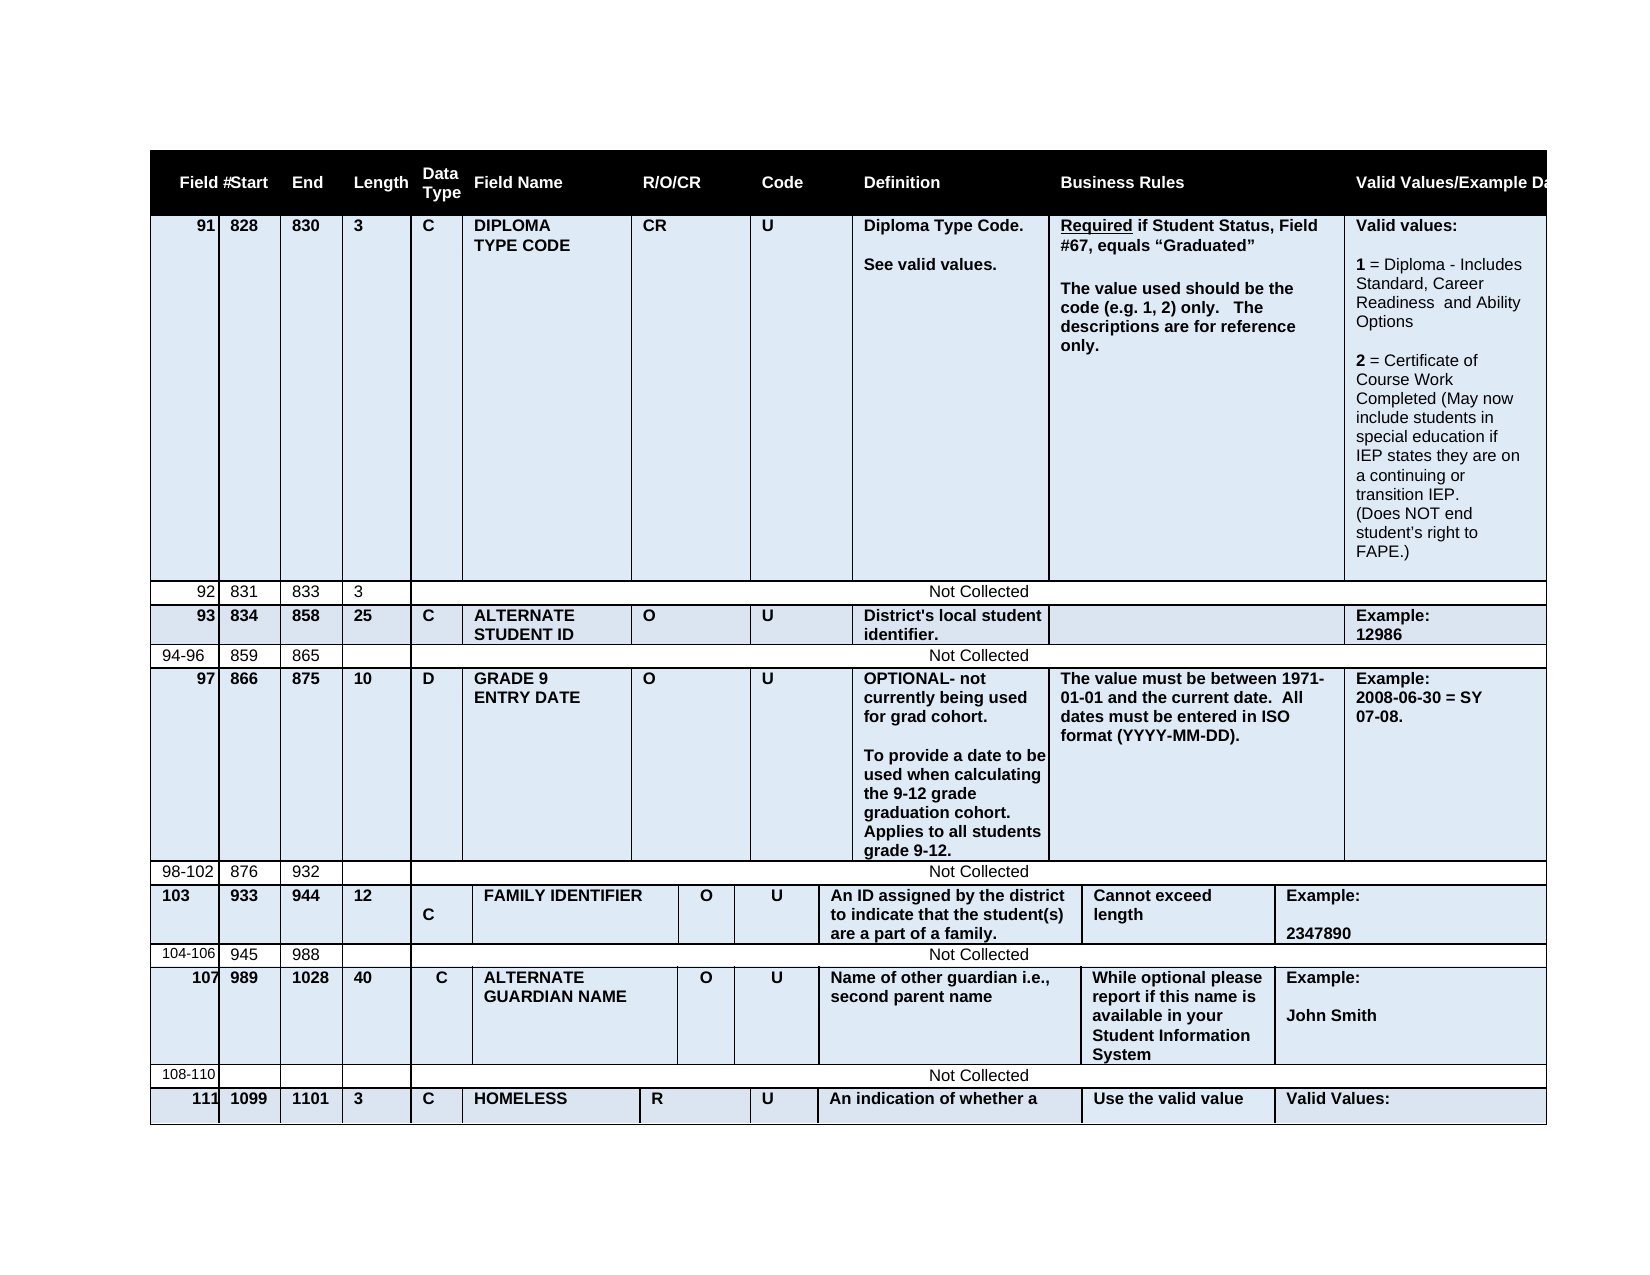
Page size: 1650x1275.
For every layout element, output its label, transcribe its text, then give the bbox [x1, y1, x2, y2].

table_cell [343, 1065, 410, 1087]
table_cell Example: John Smith [1276, 968, 1546, 1064]
table_header Length [343, 151, 410, 215]
table_cell Not Collected [412, 645, 1546, 667]
table_cell 40 [343, 968, 410, 1064]
table_cell ALTERNATE GUARDIAN NAME [473, 968, 677, 1064]
table_header Definition [853, 151, 1048, 215]
table_cell 865 [281, 645, 342, 667]
table_cell C [412, 1089, 462, 1123]
table_header Data Type [412, 151, 462, 215]
table_cell ALTERNATE STUDENT ID [463, 606, 631, 644]
table_cell U [735, 886, 818, 943]
table_cell O [632, 669, 750, 860]
table_cell Not Collected [412, 582, 1546, 604]
table_cell 944 [281, 886, 342, 943]
table_cell 989 [220, 968, 280, 1064]
table_cell 859 [220, 645, 280, 667]
table_cell 1101 [281, 1089, 342, 1123]
table_cell 876 [220, 862, 280, 884]
table_cell Example: 12986 [1345, 606, 1546, 644]
table_cell Not Collected [412, 1065, 1546, 1087]
table_cell Cannot exceed length [1083, 886, 1274, 943]
table_cell DIPLOMA TYPE CODE [463, 216, 631, 580]
table_cell [343, 945, 410, 966]
table_cell C [412, 216, 462, 580]
table_cell 3 [343, 216, 410, 580]
table_cell 104-106 [151, 945, 218, 966]
table_cell O [632, 606, 750, 644]
table_cell O [679, 886, 734, 943]
table_cell U [751, 1089, 817, 1123]
table_cell O [678, 968, 734, 1064]
table_cell 97 [151, 669, 218, 860]
table_cell 875 [281, 669, 342, 860]
table_cell 92 [151, 582, 218, 604]
table_cell [343, 645, 410, 667]
table_header Business Rules [1050, 151, 1344, 215]
table_cell HOMELESS [463, 1089, 639, 1123]
table_cell [281, 1065, 342, 1087]
table_cell 858 [281, 606, 342, 644]
table_cell R Required at ALL reporting periods [641, 1089, 750, 1123]
table_cell 988 [281, 945, 342, 966]
table_cell GRADE 9 ENTRY DATE [463, 669, 631, 860]
table_cell Not Collected [412, 862, 1546, 884]
table_cell An ID assigned by the district to indicate that the student(s) are a part of a family. [820, 886, 1081, 943]
table_cell 3 [343, 582, 410, 604]
table_cell Not Collected [412, 945, 1546, 966]
table_cell 831 [220, 582, 280, 604]
table_cell 1099 [220, 1089, 280, 1123]
table_cell 91 [151, 216, 218, 580]
table_cell C [412, 968, 472, 1064]
table_cell 828 [220, 216, 280, 580]
table_cell 10 [343, 669, 410, 860]
table_cell 107 [151, 968, 218, 1064]
table_cell 111 [151, 1089, 218, 1123]
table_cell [1276, 1089, 1546, 1123]
table_cell While optional please report if this name is available in your Student Information System [1082, 968, 1274, 1064]
table_cell 945 [220, 945, 280, 966]
table_cell [220, 1065, 280, 1087]
table_cell U [751, 216, 852, 580]
table_cell Valid values: 1 = Diploma - Includes Standard, Career Readiness and Ability Options 2 = Certificate of Course Work Completed (May now include students in special education if IEP states they are on a continuing or transition IEP. (Does NOT end student’s right to FAPE.) [1345, 216, 1546, 580]
table_cell Required if Student Status, Field #67, equals “Graduated” The value used should be the code (e.g. 1, 2) only. The descriptions are for reference only. [1050, 216, 1344, 580]
table_cell U [751, 669, 852, 860]
table_cell U [735, 968, 818, 1064]
table_cell District's local student identifier. [853, 606, 1048, 644]
table_cell 103 [151, 886, 218, 943]
table_header End [281, 151, 342, 215]
table_cell Example: 2347890 [1276, 886, 1546, 943]
table_cell 93 [151, 606, 218, 644]
table_cell 12 [343, 886, 410, 943]
table_header Code [751, 151, 852, 215]
table_cell 108-110 [151, 1065, 218, 1087]
table_cell Example: 2008-06-30 = SY 07-08. [1345, 669, 1546, 860]
table_cell 94-96 [151, 645, 218, 667]
table_cell CR [632, 216, 750, 580]
table_cell 866 [220, 669, 280, 860]
table_cell 833 [281, 582, 342, 604]
table_cell [343, 862, 410, 884]
table_cell C [412, 606, 462, 644]
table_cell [1083, 1089, 1274, 1123]
table_cell The value must be between 1971-01-01 and the current date. All dates must be entered in ISO format (YYYY-MM-DD). [1050, 669, 1344, 860]
table_cell D [412, 669, 462, 860]
table_cell C [412, 886, 472, 943]
table_cell FAMILY IDENTIFIER [473, 886, 678, 943]
table_cell U [751, 606, 852, 644]
table_cell 98-102 [151, 862, 218, 884]
table_cell 834 [220, 606, 280, 644]
table_cell 25 [343, 606, 410, 644]
table_header Valid Values/Example Data [1345, 151, 1546, 215]
table_cell OPTIONAL- not currently being used for grad cohort. To provide a date to be used when calculating the 9-12 grade graduation cohort. Applies to all students grade 9-12. [853, 669, 1048, 860]
table_cell Diploma Type Code. See valid values. [853, 216, 1048, 580]
table_header Start [220, 151, 280, 215]
table_header R/O/CR [632, 151, 750, 215]
table_cell 830 [281, 216, 342, 580]
table_cell Name of other guardian i.e., second parent name [820, 968, 1080, 1064]
table_cell 3 [343, 1089, 410, 1123]
table_header Field # [151, 151, 218, 215]
table_cell 1028 [281, 968, 342, 1064]
table_header Field Name [463, 151, 631, 215]
table_cell 933 [220, 886, 280, 943]
table_cell [1050, 606, 1344, 644]
table_cell 932 [281, 862, 342, 884]
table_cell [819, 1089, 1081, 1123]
